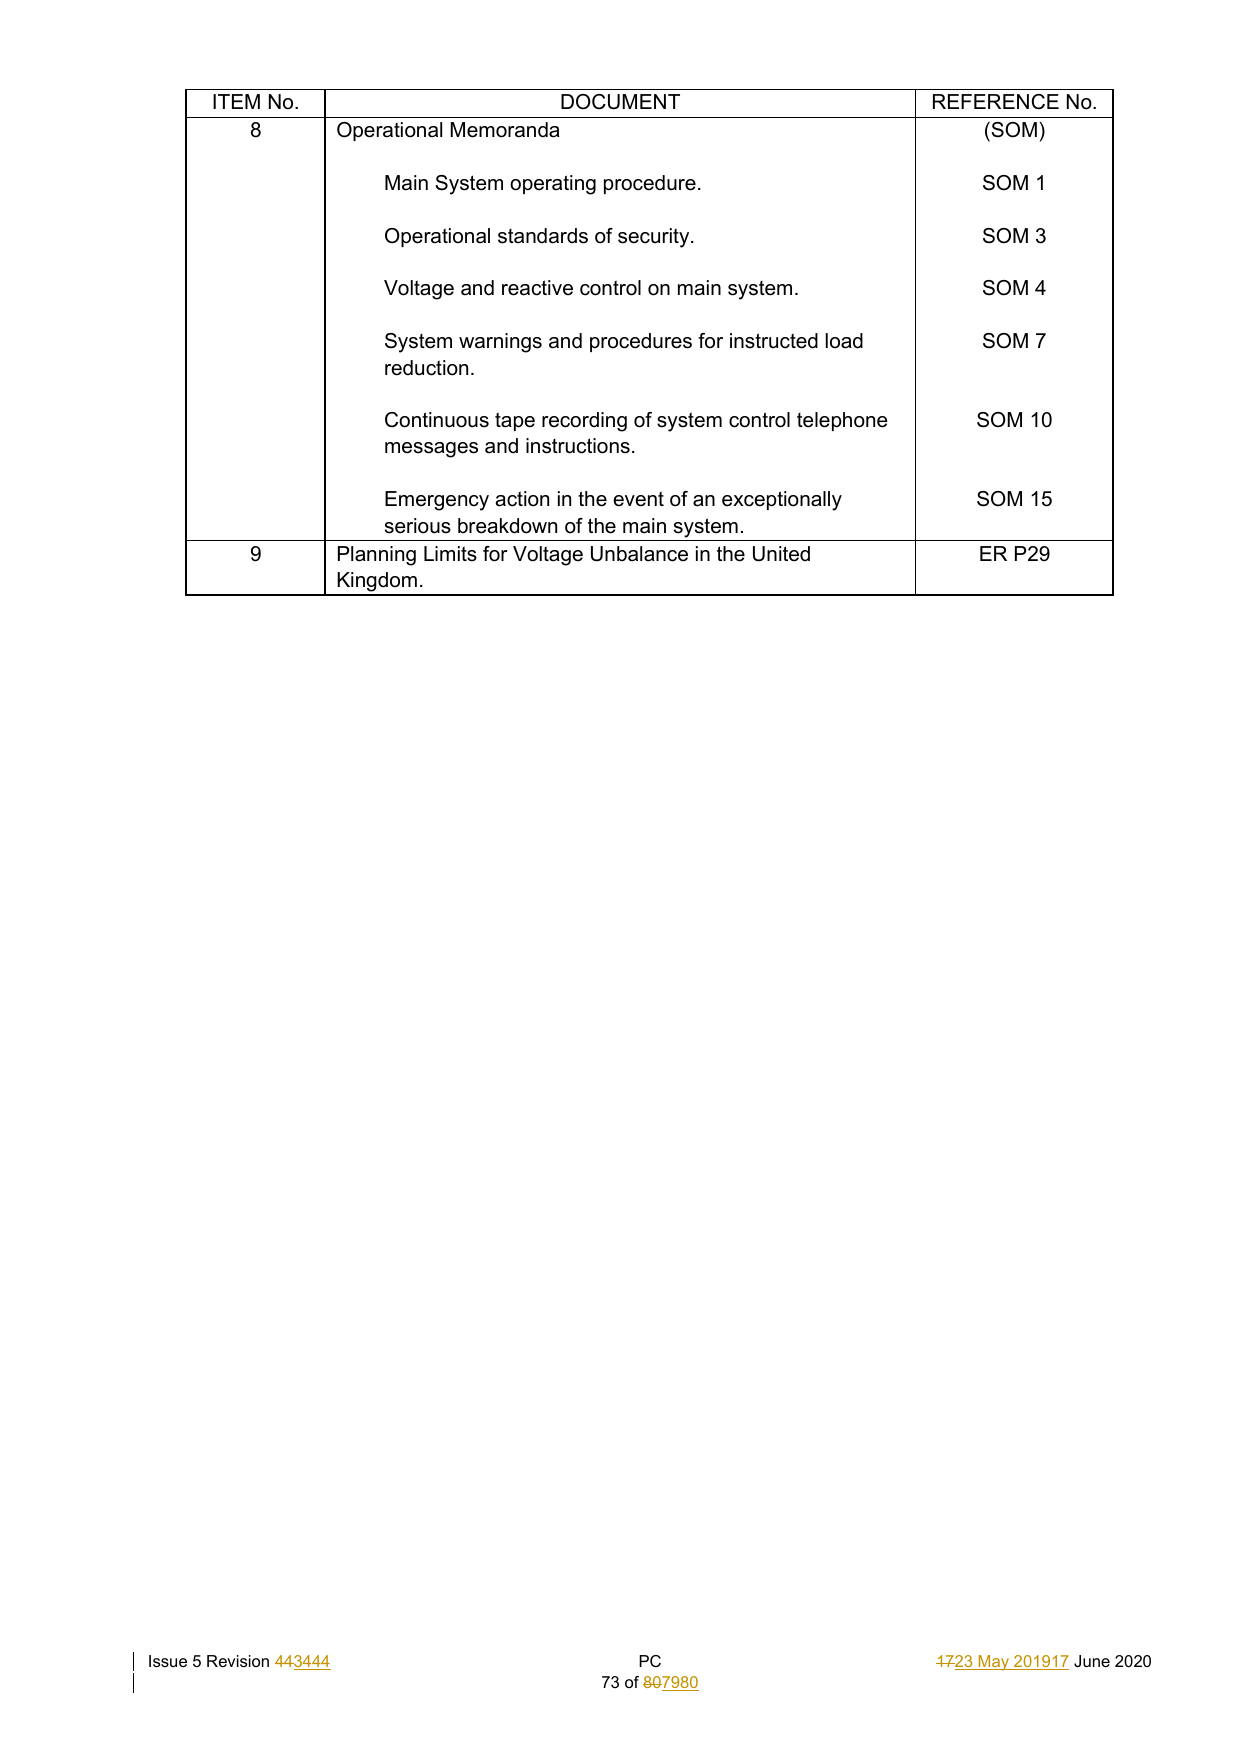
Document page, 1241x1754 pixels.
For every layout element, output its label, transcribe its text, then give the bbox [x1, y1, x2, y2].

table_cell 8 [187, 118, 324, 540]
table_header DOCUMENT [326, 90, 915, 117]
table_cell (SOM) SOM 1 SOM 3 SOM 4 SOM 7 SOM 10 SOM 15 [916, 118, 1112, 540]
table_cell ER P29 [916, 541, 1112, 594]
table_cell Operational Memoranda Main System operating procedure. Operational standards of security. Voltage and reactive control on main system. System warnings and procedures for instructed load reduction. Continuous tape recording of system control telephone messages and instructions. Emergency action in the event of an exceptionally serious breakdown of the main system. [326, 118, 915, 540]
table_cell Planning Limits for Voltage Unbalance in the United Kingdom. [326, 541, 915, 594]
table_header ITEM No. [187, 90, 324, 117]
table_header REFERENCE No. [916, 90, 1112, 117]
table_cell 9 [187, 541, 324, 594]
